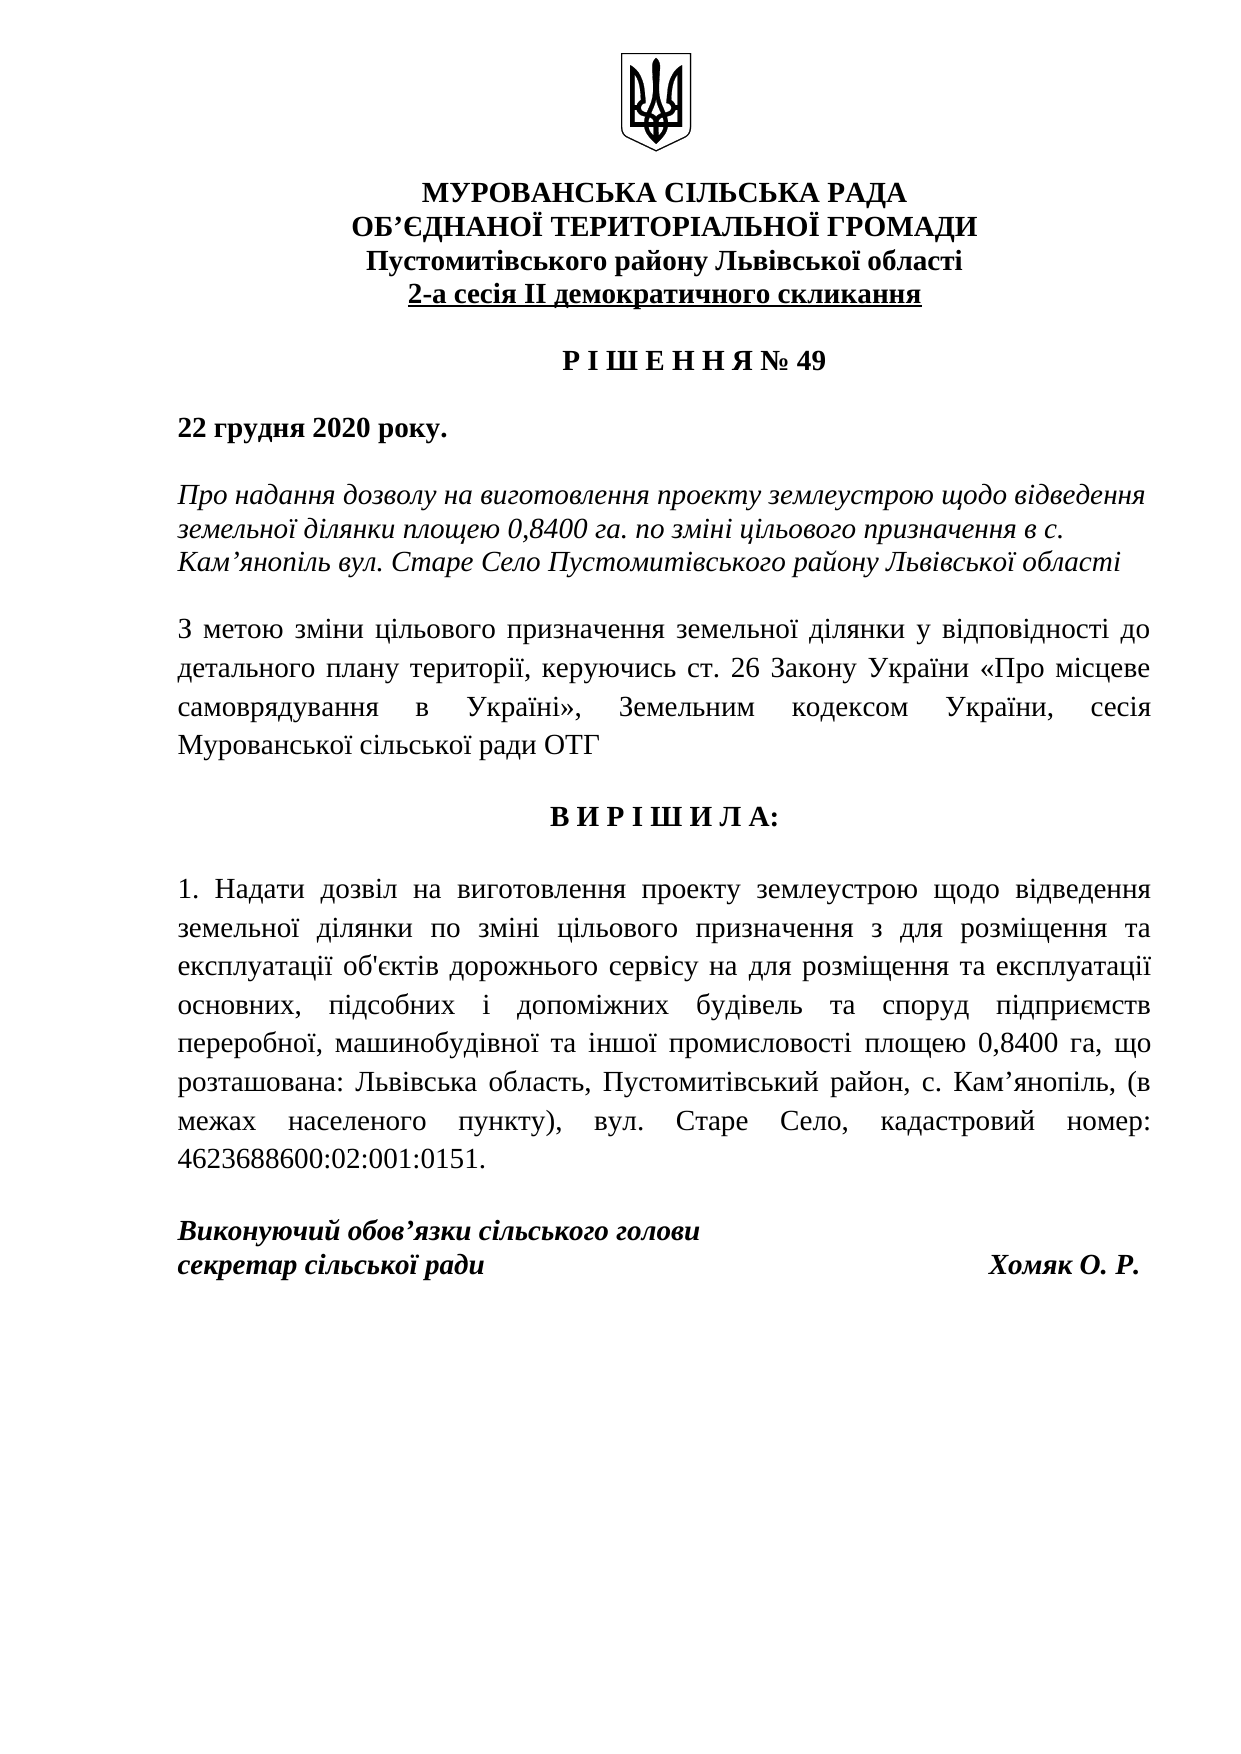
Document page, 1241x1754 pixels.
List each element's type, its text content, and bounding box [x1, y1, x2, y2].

text 2-а сесія ІІ демократичного скликання [177, 276, 1152, 310]
text МУРОВАНСЬКА СІЛЬСЬКА РАДА [177, 176, 1152, 209]
text 22 грудня 2020 року. [177, 410, 1152, 444]
text ОБ’ЄДНАНОЇ ТЕРИТОРІАЛЬНОЇ ГРОМАДИ [177, 209, 1152, 243]
text Про надання дозволу на виготовлення проекту землеустрою щодо відведення земельної ділянки площею 0,8400 га. по зміні цільового призначення в с. Кам’янопіль вул. Старе Село Пустомитівського району Львівської області [177, 477, 1152, 578]
text З метою зміни цільового призначення земельної ділянки у відповідності до детального плану території, керуючись ст. 26 Закону України «Про місцеве самоврядування в Україні», Земельним кодексом України, сесія Мурованської сільської ради ОТГ [177, 612, 1152, 761]
text В И Р І Ш И Л А: [177, 799, 1152, 833]
text Пустомитівського району Львівської області [177, 243, 1152, 276]
text 1. Надати дозвіл на виготовлення проекту землеустрою щодо відведення земельної ділянки по зміні цільового призначення з для розміщення та експлуатації об'єктів дорожнього сервісу на для розміщення та експлуатації основних, підсобних і допоміжних будівель та споруд підприємств переробної, машинобудівної та іншої промисловості площею 0,8400 га, що розташована: Львівська область, Пустомитівський район, с. Кам’янопіль, (в межах населеного пункту), вул. Старе Село, кадастровий номер: 4623688600:02:001:0151. [177, 1021, 1152, 1175]
text Р І Ш Е Н Н Я № 49 [177, 343, 1211, 377]
text Виконуючий обов’язки сільського голови [177, 1213, 1152, 1247]
text секретар сільської ради Хомяк О. Р. [177, 1247, 1152, 1280]
text 1. Надати дозвіл на виготовлення проекту землеустрою щодо відведення земельної ділянки по зміні цільового призначення з для розміщення та експлуатації об'єктів дорожнього сервісу на для розміщення та експлуатації основних, підсобних і допоміжних будівель та споруд підприємств переробної, машинобудівної та іншої промисловості площею 0,8400 га, що розташована: Львівська область, Пустомитівський район, с. Кам’янопіль, (в межах населеного пункту), вул. Старе Село, кадастровий номер: 4623688600:02:001:0151. [177, 871, 1152, 987]
